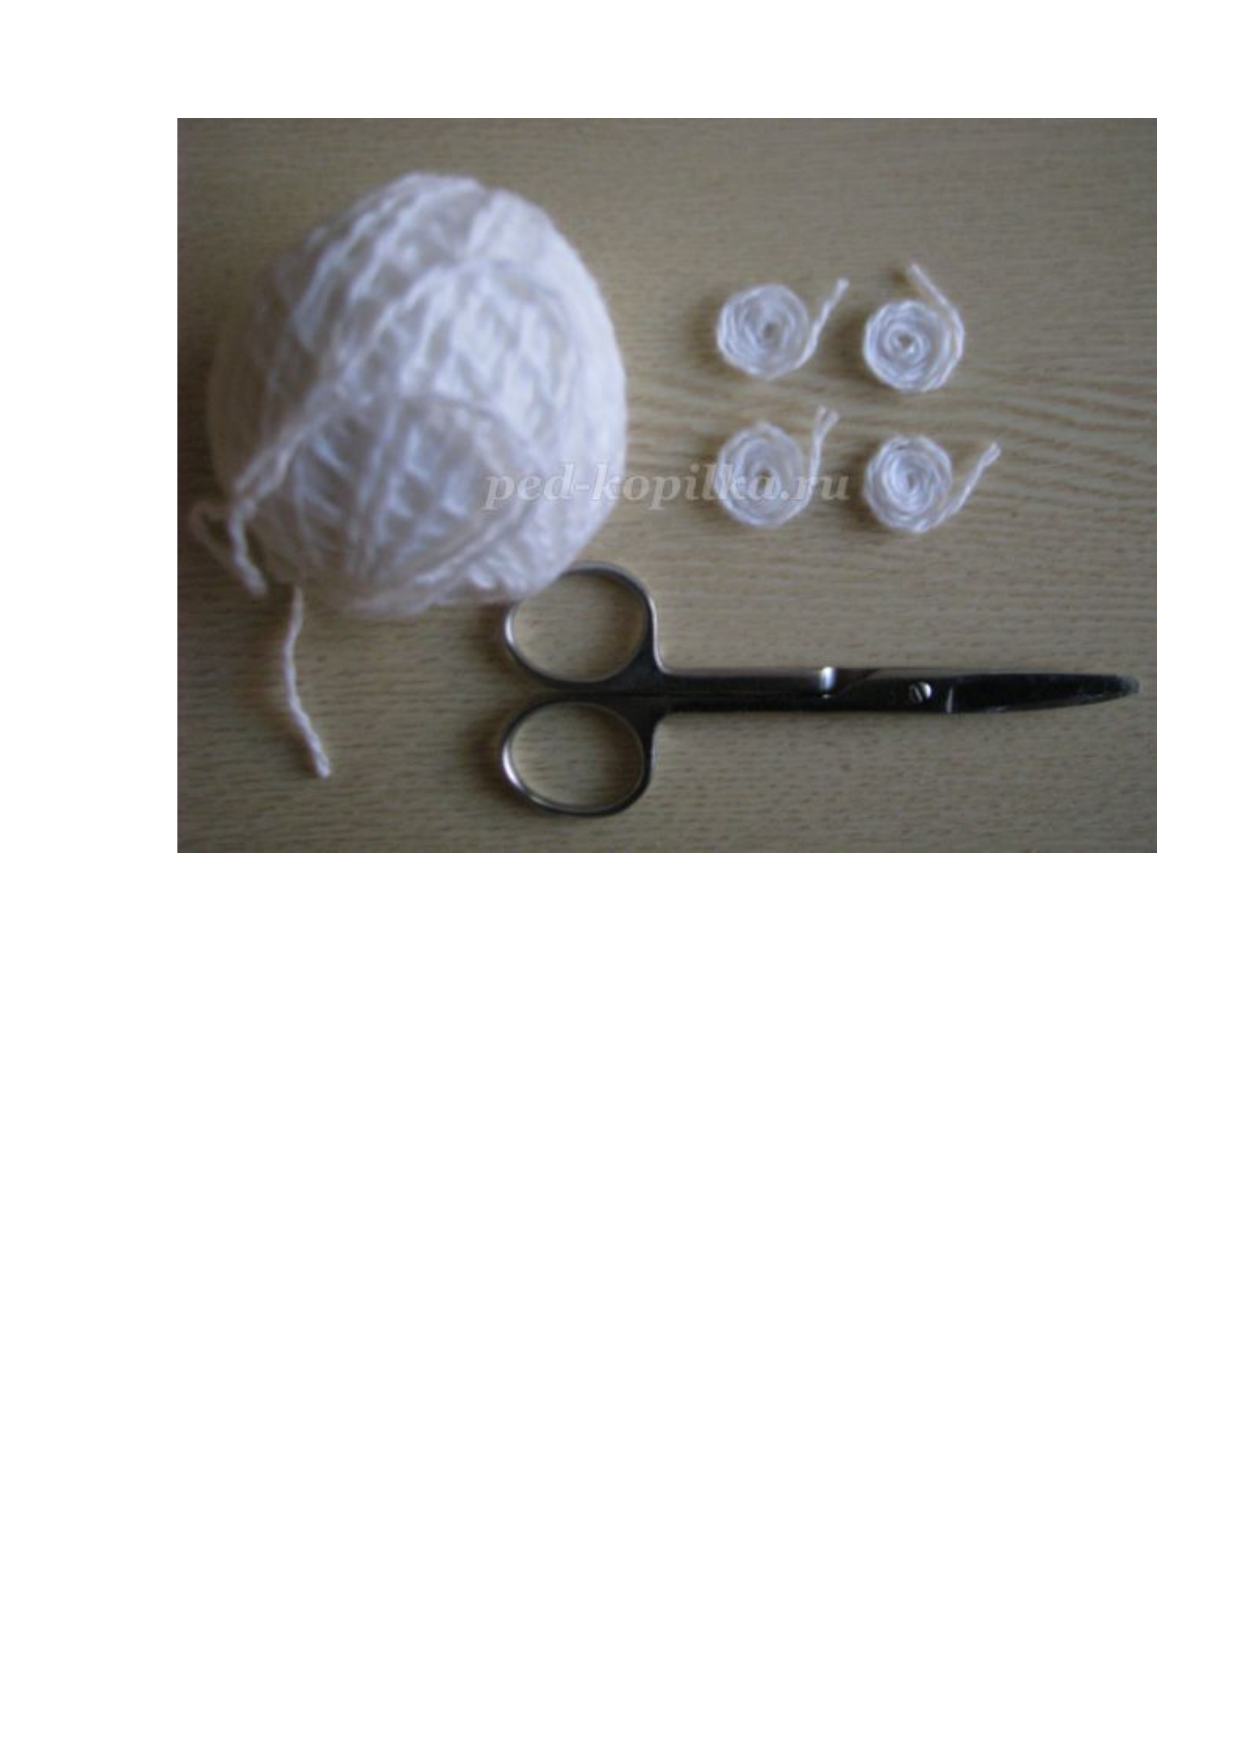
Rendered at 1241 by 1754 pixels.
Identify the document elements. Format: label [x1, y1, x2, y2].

picture [177, 118, 1157, 853]
